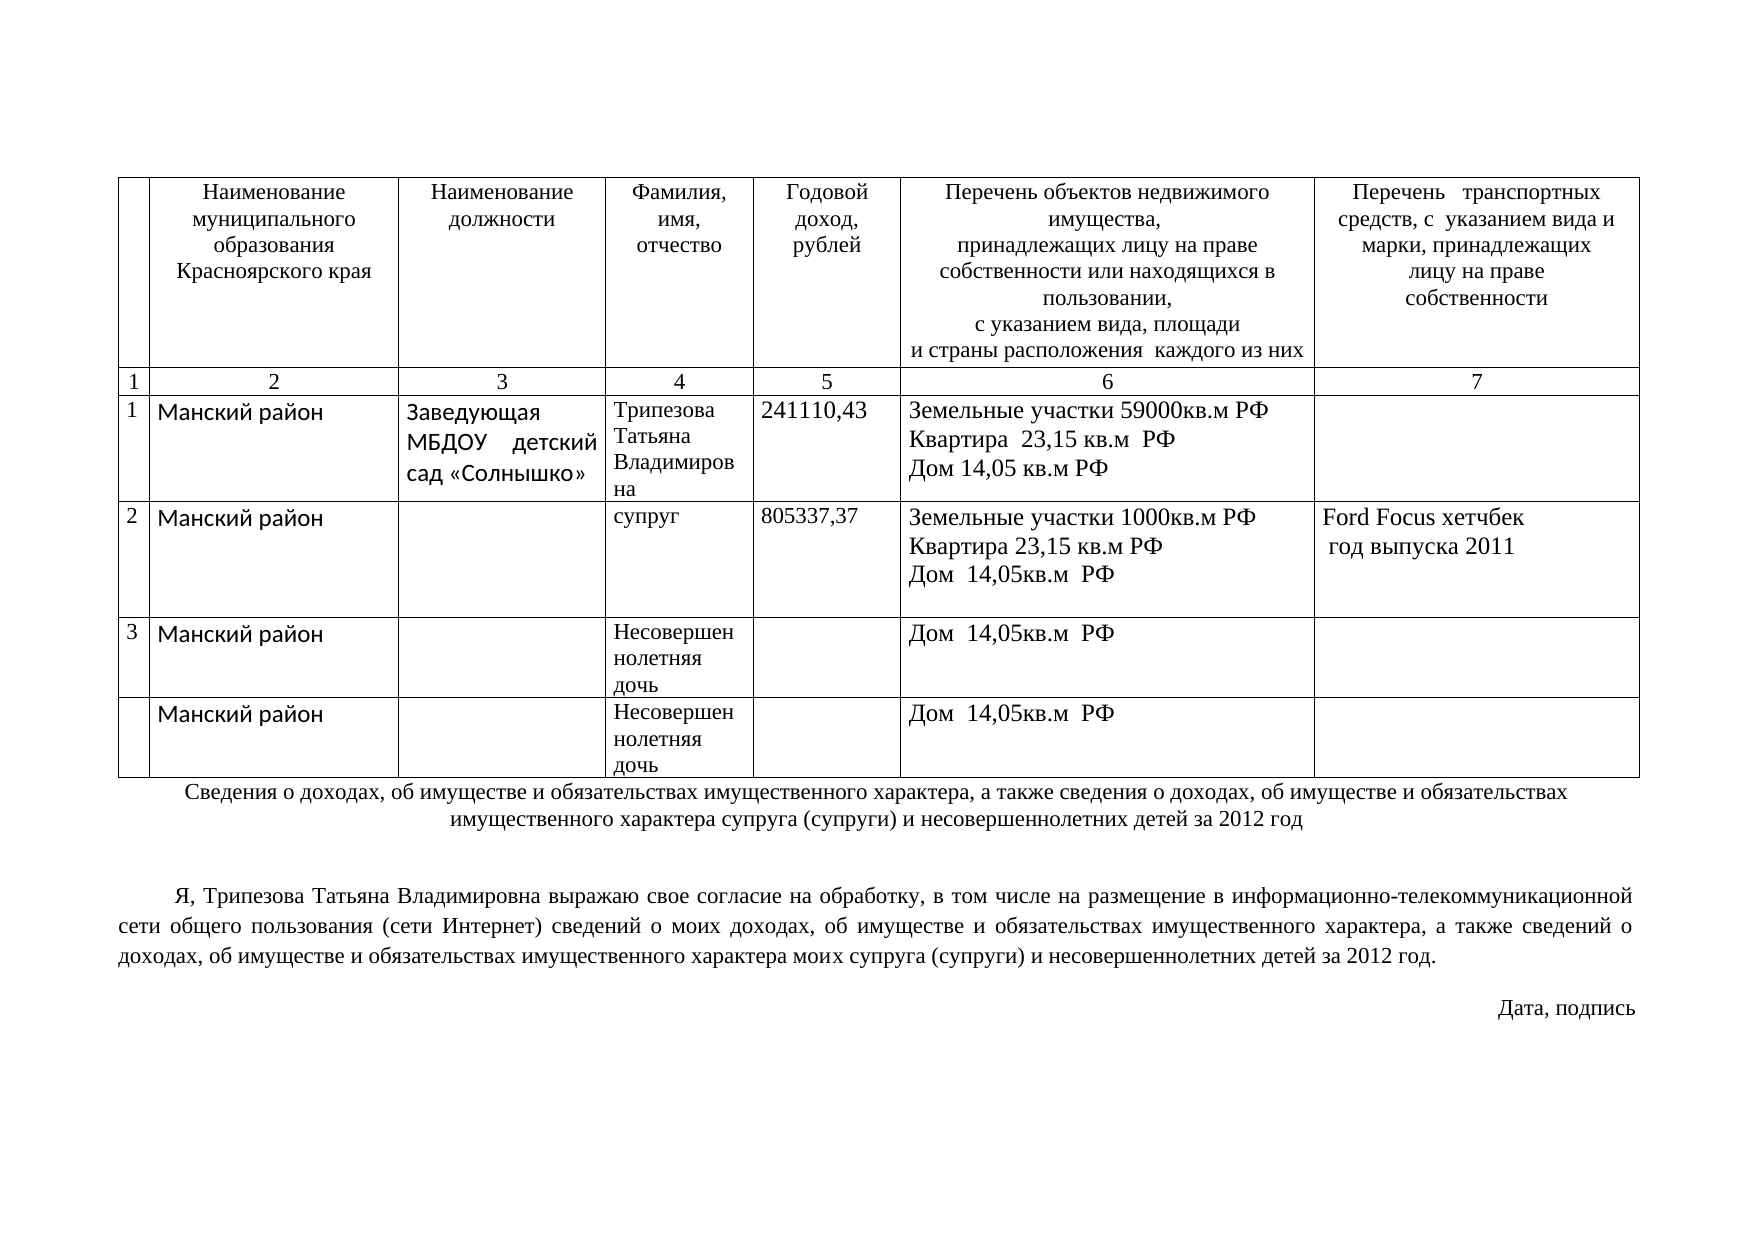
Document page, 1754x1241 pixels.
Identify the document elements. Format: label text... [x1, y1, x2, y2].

table_cell [399, 698, 605, 777]
table_cell Несовершеннолетняя дочь [606, 698, 753, 777]
table_cell Манский район [150, 618, 398, 697]
table_header Годовой доход, рублей [754, 178, 900, 367]
table_cell 7 [1315, 368, 1639, 394]
table_cell 805337,37 [754, 502, 900, 617]
table_cell Дом 14,05кв.м РФ [901, 618, 1314, 697]
table_cell 4 [606, 368, 753, 394]
table_header [119, 178, 149, 367]
table_header Фамилия, имя, отчество [606, 178, 753, 367]
table_cell супруг [606, 502, 753, 617]
table_cell Земельные участки 59000кв.м РФ Квартира 23,15 кв.м РФ Дом 14,05 кв.м РФ [901, 396, 1314, 501]
table_cell [754, 698, 900, 777]
table_cell [1315, 396, 1639, 501]
table_cell [399, 618, 605, 697]
text Сведения о доходах, об имуществе и обязательствах имущественного характера, а также сведения о доходах, об имуществе и обязательствах имущественного характера супруга (супруги) и несовершеннолетних детей за 2012 год [118, 778, 1636, 831]
table_cell Дом 14,05кв.м РФ [901, 698, 1314, 777]
table_cell Трипезова Татьяна Владимировна [606, 396, 753, 501]
table_cell [754, 618, 900, 697]
table_cell [1315, 698, 1639, 777]
table_cell Ford Focus хетчбек год выпуска 2011 [1315, 502, 1639, 617]
table_cell 1 [119, 368, 149, 394]
table_header Перечень транспортных средств, с указанием вида и марки, принадлежащих лицу на праве собственности [1315, 178, 1639, 367]
table_header Наименование муниципального образования Красноярского края [150, 178, 398, 367]
table_cell 241110,43 [754, 396, 900, 501]
text Я, Трипезова Татьяна Владимировна выражаю свое согласие на обработку, в том числе на размещение в информационно-телекоммуникационной сети общего пользования (сети Интернет) сведений о моих доходах, об имуществе и обязательствах имущественного характера, а также сведений о доходах, об имуществе и обязательствах имущественного характера моих супруга (супруги) и несовершеннолетних детей за 2012 год. [118, 882, 1636, 969]
table_cell [1315, 618, 1639, 697]
table_header Наименование должности [399, 178, 605, 367]
table_cell 1 [119, 396, 149, 501]
table_cell 2 [150, 368, 398, 394]
table_cell Несовершеннолетняя дочь [606, 618, 753, 697]
table_cell 5 [754, 368, 900, 394]
table_cell Манский район [150, 698, 398, 777]
table_cell Заведующая МБДОУ детский сад «Солнышко» [399, 396, 605, 501]
table_cell Манский район [150, 396, 398, 501]
text Дата, подпись [118, 993, 1636, 1020]
table_cell 2 [119, 502, 149, 617]
table_cell 6 [901, 368, 1314, 394]
table_cell [399, 502, 605, 617]
table_cell 3 [399, 368, 605, 394]
table_cell [119, 698, 149, 777]
table_cell Манский район [150, 502, 398, 617]
table_header Перечень объектов недвижимого имущества, принадлежащих лицу на праве собственности или находящихся в пользовании, с указанием вида, площади и страны расположения каждого из них [901, 178, 1314, 367]
table_cell Земельные участки 1000кв.м РФ Квартира 23,15 кв.м РФ Дом 14,05кв.м РФ [901, 502, 1314, 617]
table_cell 3 [119, 618, 149, 697]
